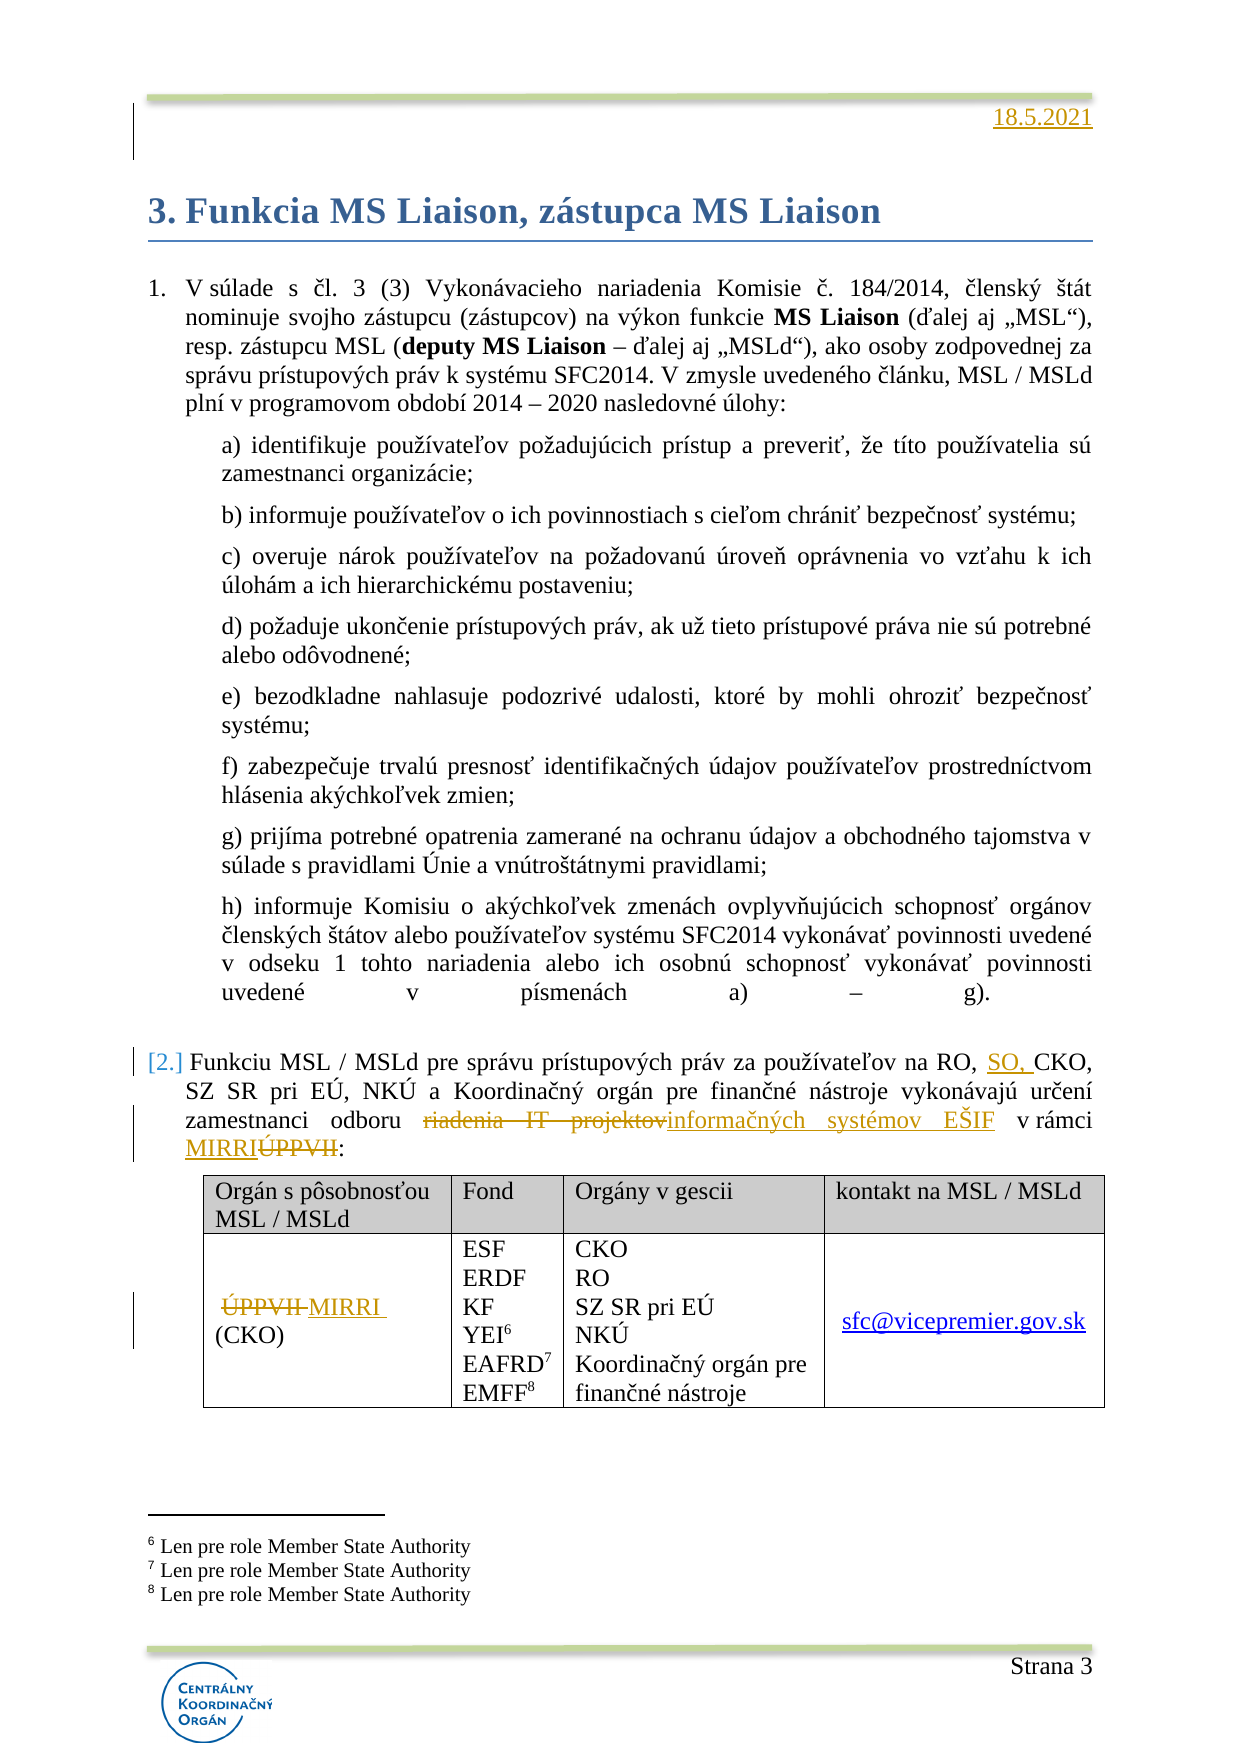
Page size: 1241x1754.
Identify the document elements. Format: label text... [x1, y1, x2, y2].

list c) overuje nárok používateľov na požadovanú úroveň oprávnenia vo vzťahu k ich úlohám a ich hierarchickému postaveniu; [221, 541, 1093, 598]
table_header kontakt na MSL / MSLd [825, 1176, 1104, 1233]
list h) informuje Komisiu o akýchkoľvek zmenách ovplyvňujúcich schopnosť orgánov členských štátov alebo používateľov systému SFC2014 vykonávať povinnosti uvedené v odseku 1 tohto nariadenia alebo ich osobnú schopnosť vykonávať povinnosti uvedené v písmenách a) – g). [221, 891, 1093, 1035]
list e) bezodkladne nahlasuje podozrivé udalosti, ktoré by mohli ohroziť bezpečnosť systému; [221, 681, 1093, 738]
list g) prijíma potrebné opatrenia zamerané na ochranu údajov a obchodného tajomstva v súlade s pravidlami Únie a vnútroštátnymi pravidlami; [221, 821, 1093, 878]
table_cell (CKO) [204, 1234, 451, 1407]
text Funkcia MS Liaison, zástupca MS Liaison [148, 189, 1093, 240]
table_header Orgány v gescii [564, 1176, 824, 1233]
table_header Fond [452, 1176, 563, 1233]
list f) zabezpečuje trvalú presnosť identifikačných údajov používateľov prostredníctvom hlásenia akýchkoľvek zmien; [221, 751, 1093, 808]
list a) identifikuje používateľov požadujúcich prístup a preveriť, že títo používatelia sú zamestnanci organizácie; [221, 430, 1093, 487]
table_cell ESF ERDF KF YEI EAFRD EMFF [452, 1234, 563, 1407]
list d) požaduje ukončenie prístupových práv, ak už tieto prístupové práva nie sú potrebné alebo odôvodnené; [221, 611, 1093, 668]
table_cell CKO RO SZ SR pri EÚ NKÚ Koordinačný orgán pre finančné nástroje [564, 1234, 824, 1407]
table_cell sfc@vicepremier.gov.sk [825, 1234, 1104, 1407]
list V súlade s čl. 3 (3) Vykonávacieho nariadenia Komisie č. 184/2014, členský štát nominuje svojho zástupcu (zástupcov) na výkon funkcie MS Liaison (ďalej aj „MSL“), resp. zástupcu MSL (deputy MS Liaison – ďalej aj „MSLd“), ako osoby zodpovednej za správu prístupových práv k systému SFC2014. V zmysle uvedeného článku, MSL / MSLd plní v programovom období 2014 – 2020 nasledovné úlohy: [148, 273, 1093, 417]
list Funkciu MSL / MSLd pre správu prístupových práv za používateľov na RO, CKO, SZ SR pri EÚ, NKÚ a Koordinačný orgán pre finančné nástroje vykonávajú určení zamestnanci odboru v rámci : [148, 1047, 1093, 1162]
picture [159, 1660, 272, 1742]
table_header Orgán s pôsobnosťou MSL / MSLd [204, 1176, 451, 1233]
list b) informuje používateľov o ich povinnostiach s cieľom chrániť bezpečnosť systému; [221, 500, 1093, 528]
